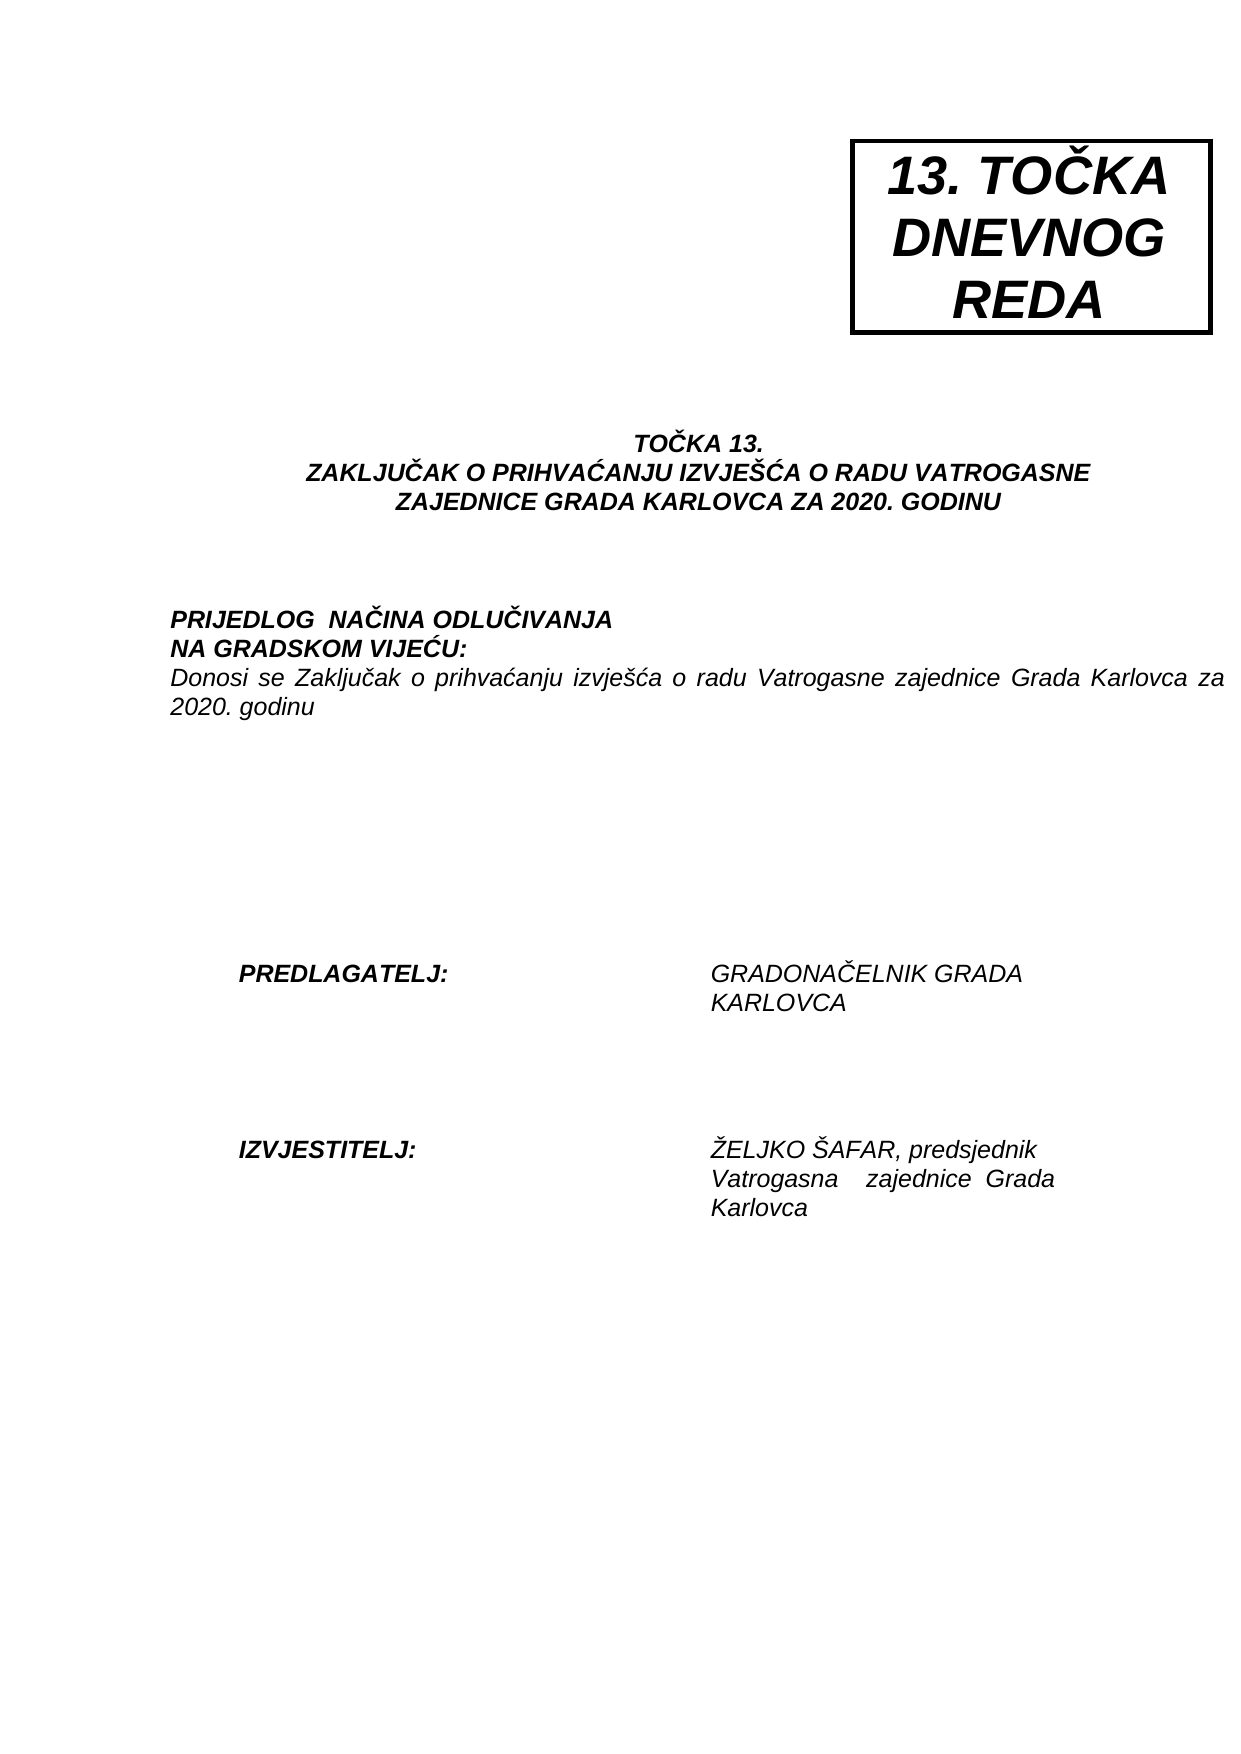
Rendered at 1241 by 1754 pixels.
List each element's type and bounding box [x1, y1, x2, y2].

table_cell [148, 94, 1240, 1623]
